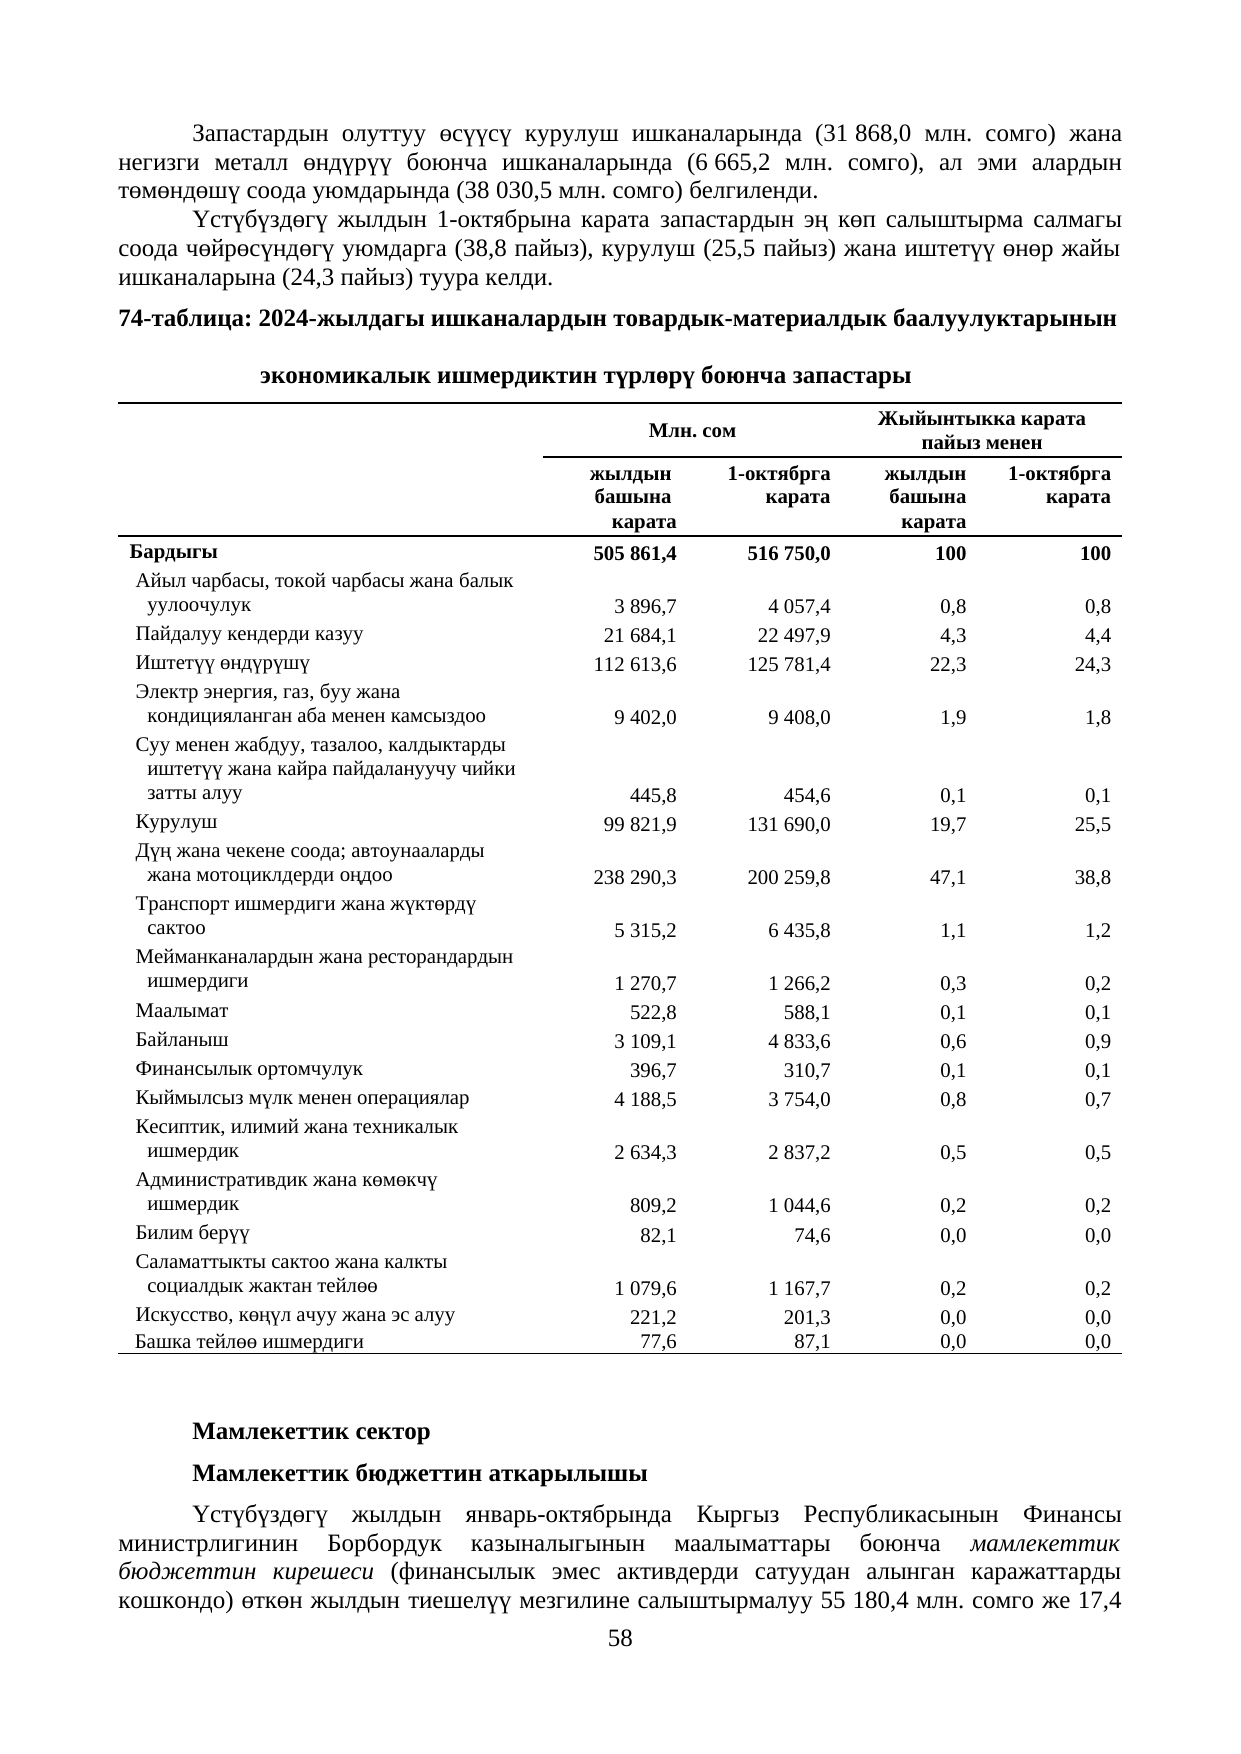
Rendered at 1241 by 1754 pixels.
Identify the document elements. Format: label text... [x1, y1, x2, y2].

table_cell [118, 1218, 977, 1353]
text Үстүбүздөгү жылдын 1-октябрына карата запастардын эң көп салыштырма салмагы соода чөйрөсүндөгү уюмдарга (38,8 пайыз), курулуш (25,5 пайыз) жана иштетүү өнөр жайы ишканаларына (24,3 пайыз) туура келди. [118, 204, 1122, 291]
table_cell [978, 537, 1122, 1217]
text 74-таблица: 2024-жылдагы ишканалардын товардык-материалдык баалуулуктарынын экономикалык ишмердиктин түрлөрү боюнча запастары [118, 303, 1122, 389]
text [118, 1499, 1122, 1614]
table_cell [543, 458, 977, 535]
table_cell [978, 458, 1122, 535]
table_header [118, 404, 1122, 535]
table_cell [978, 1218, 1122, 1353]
text Запастардын олуттуу өсүүсү курулуш ишканаларында (31 868,0 млн. сомго) жана негизги металл өндүрүү боюнча ишканаларында (6 665,2 млн. сомго), ал эми алардын төмөндөшү соода уюмдарында (38 030,5 млн. сомго) белгиленди. [118, 118, 1122, 204]
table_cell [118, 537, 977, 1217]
text Мамлекеттик сектор [118, 1416, 1122, 1445]
text Мамлекеттик бюджеттин аткарылышы [118, 1458, 1122, 1486]
